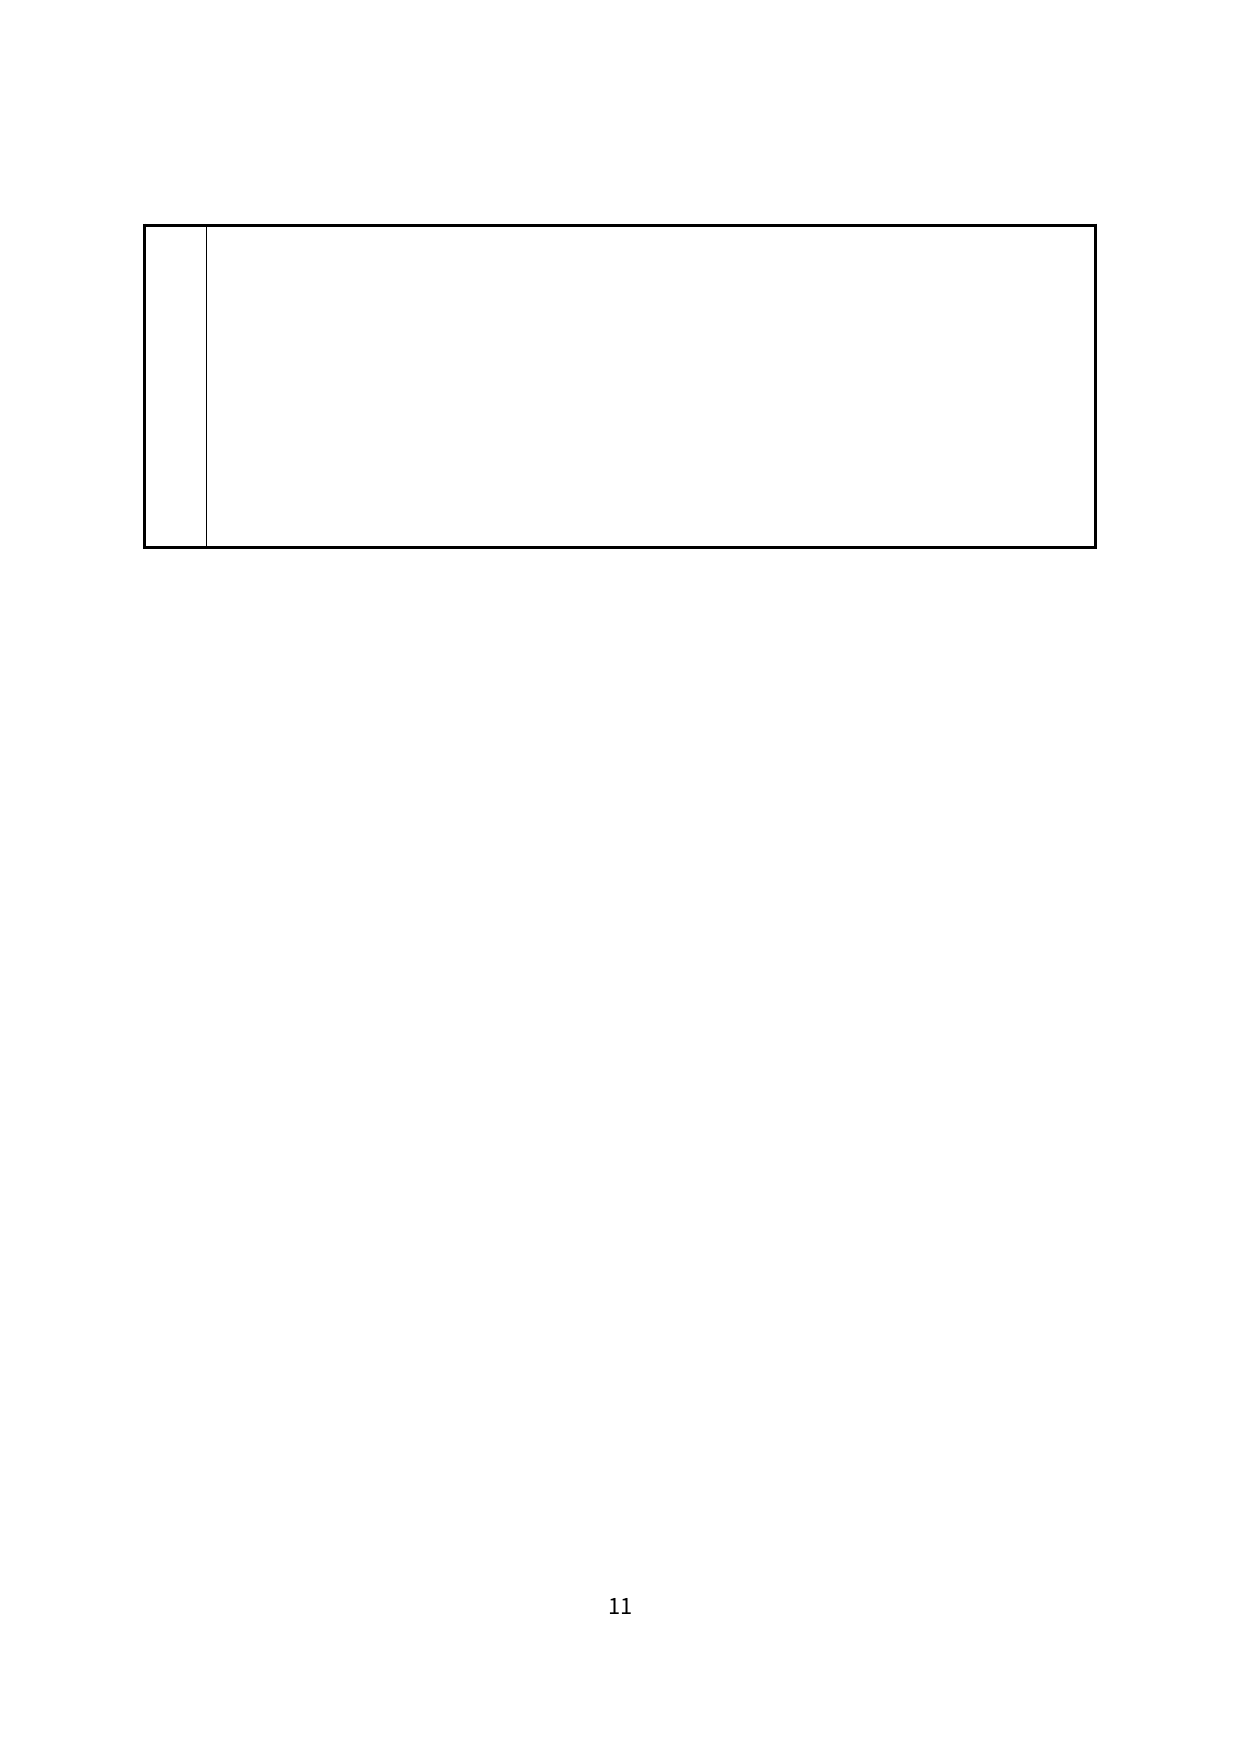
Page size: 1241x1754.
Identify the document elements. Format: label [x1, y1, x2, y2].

table_cell [146, 227, 206, 546]
table_cell [207, 227, 1094, 546]
